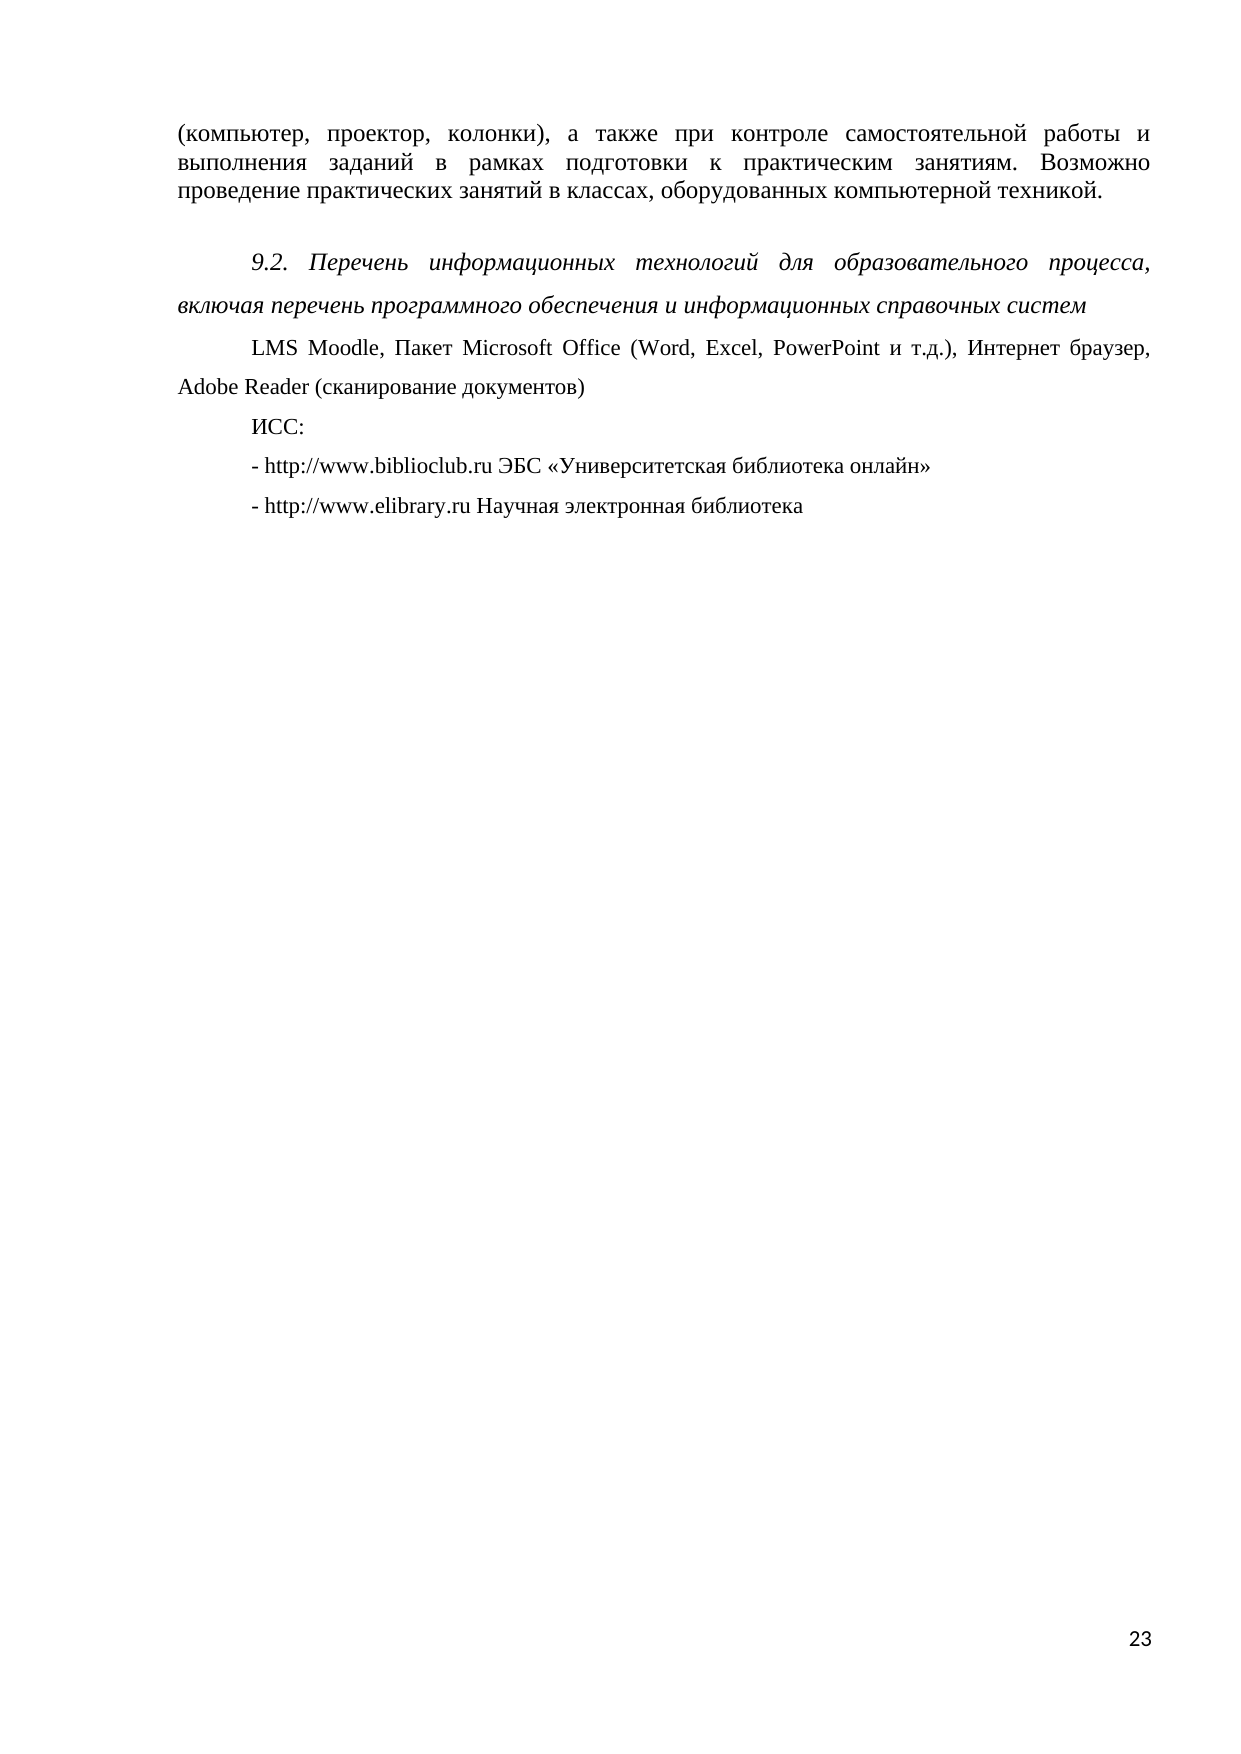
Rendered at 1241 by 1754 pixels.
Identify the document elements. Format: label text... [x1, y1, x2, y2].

text LMS Moodle, Пакет Microsoft Office (Word, Excel, PowerPoint и т.д.), Интернет браузер, Adobe Reader (сканирование документов) [177, 334, 1152, 399]
text 9.2. Перечень информационных технологий для образовательного процесса, включая перечень программного обеспечения и информационных справочных систем [177, 247, 1152, 319]
text ИСС: [177, 413, 1152, 439]
text - http://www.elibrary.ru Научная электронная библиотека [177, 492, 1152, 518]
text - http://www.biblioclub.ru ЭБС «Университетская библиотека онлайн» [177, 452, 1152, 478]
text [177, 118, 1152, 204]
